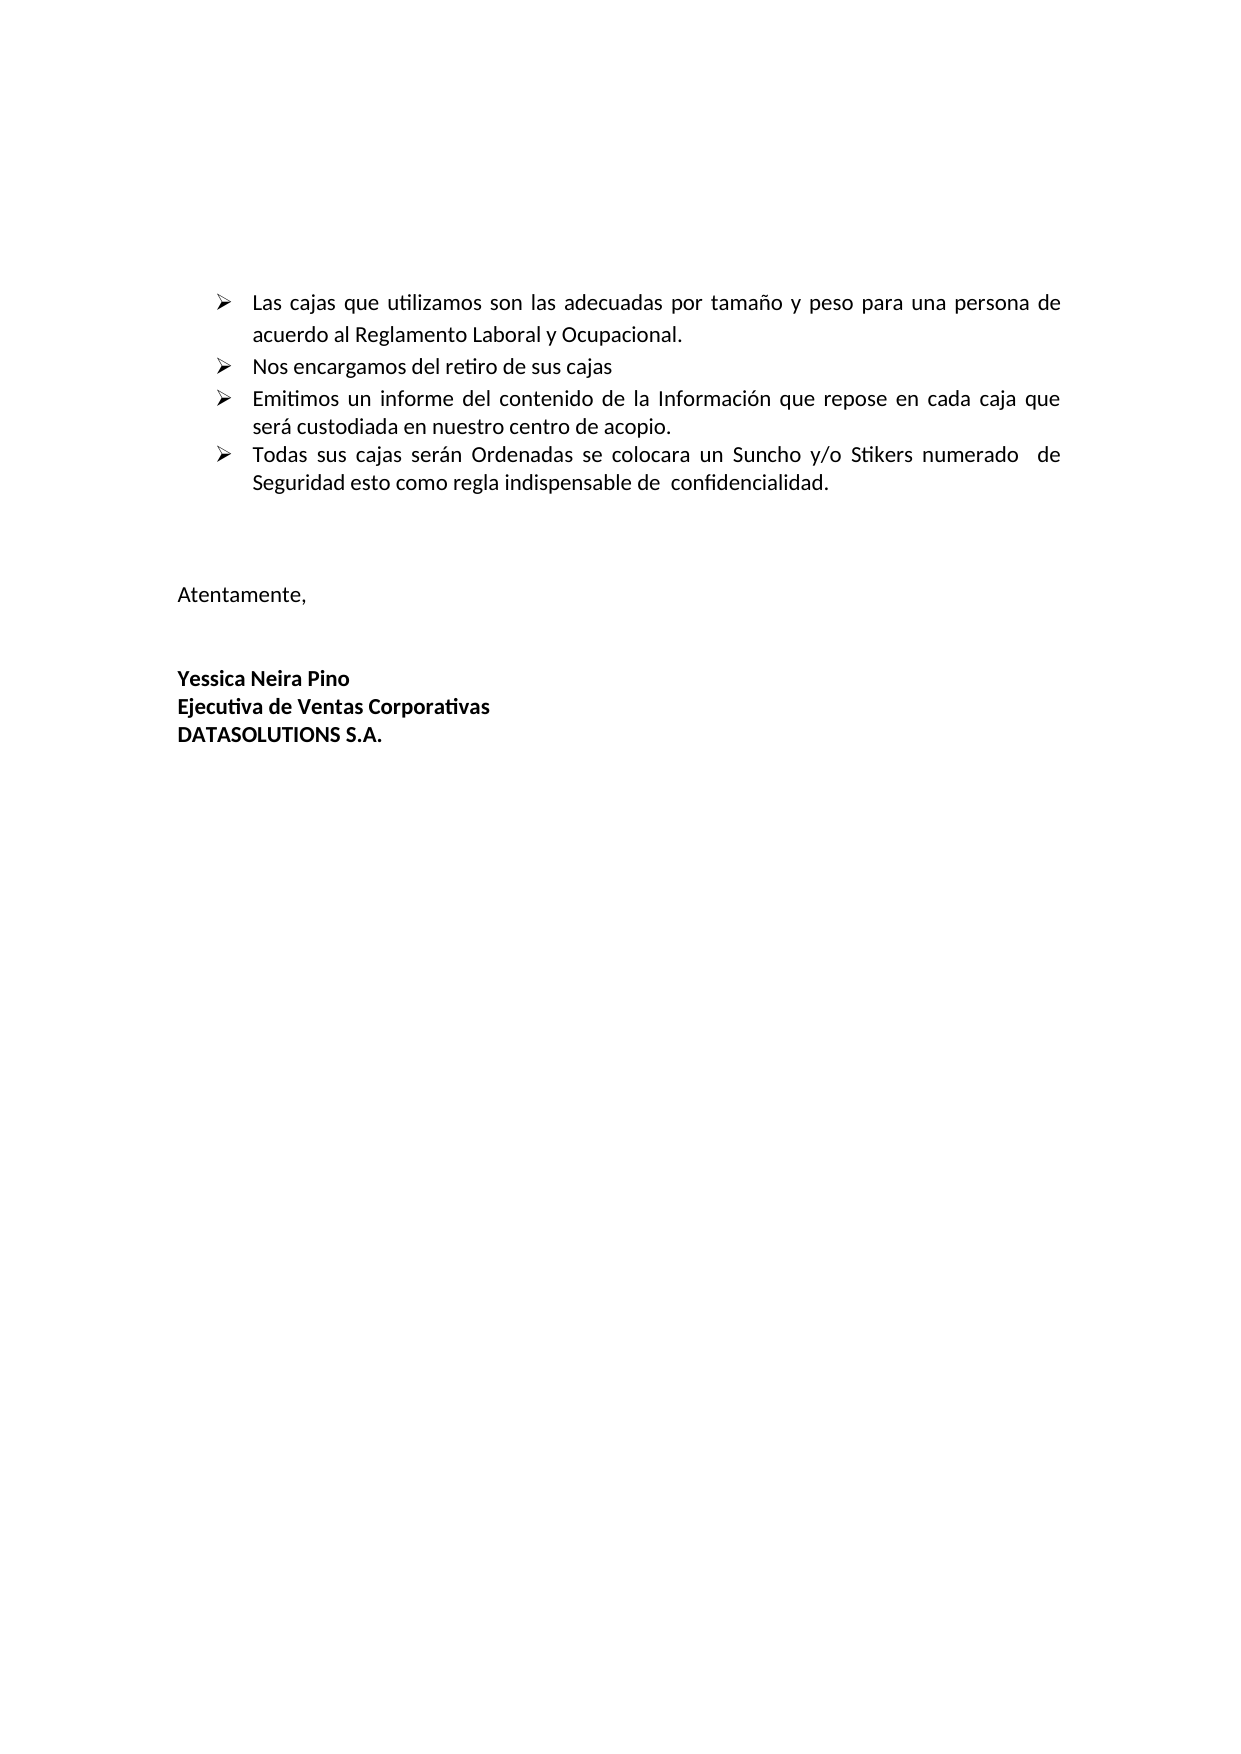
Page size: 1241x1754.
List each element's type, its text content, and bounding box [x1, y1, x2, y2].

text DATASOLUTIONS S.A. [177, 721, 1138, 748]
list Todas sus cajas serán Ordenadas se colocara un Suncho y/o Stikers numerado de Seguridad esto como regla indispensable de confidencialidad. [215, 440, 1063, 496]
list Emitimos un informe del contenido de la Información que repose en cada caja que será custodiada en nuestro centro de acopio. [215, 384, 1063, 440]
list Las cajas que utilizamos son las adecuadas por tamaño y peso para una persona de acuerdo al Reglamento Laboral y Ocupacional. [215, 288, 1063, 348]
text Atentamente, [177, 580, 1138, 608]
list Nos encargamos del retiro de sus cajas [215, 352, 1063, 380]
text Yessica Neira Pino [177, 664, 1138, 692]
text Ejecutiva de Ventas Corporativas [177, 692, 1138, 721]
